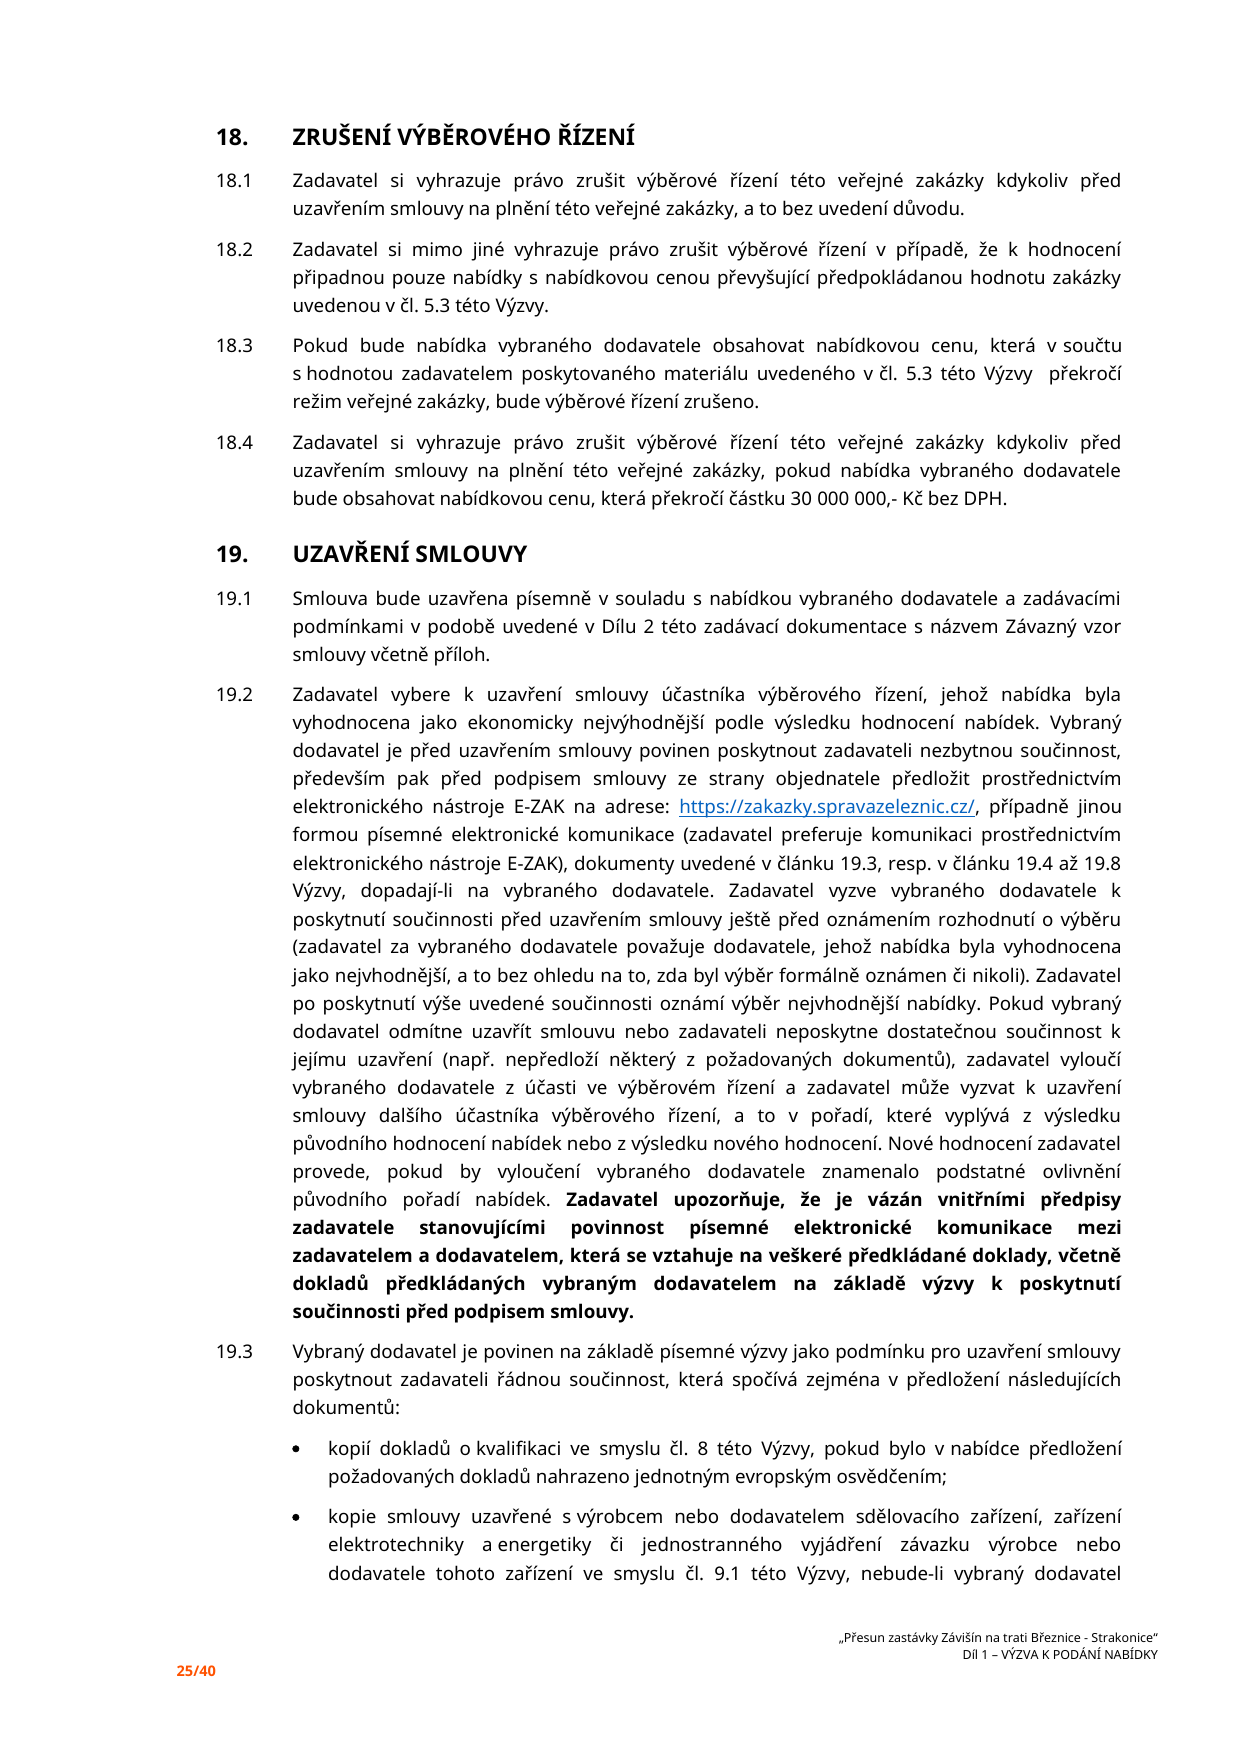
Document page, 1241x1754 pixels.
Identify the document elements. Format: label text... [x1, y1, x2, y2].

text Pokud bude nabídka vybraného dodavatele obsahovat nabídkovou cenu, která v součtu s hodnotou zadavatelem poskytovaného materiálu uvedeného v čl. 5.3 této Výzvy překročí režim veřejné zakázky, bude výběrové řízení zrušeno. [216, 333, 1122, 414]
text Zadavatel si vyhrazuje právo zrušit výběrové řízení této veřejné zakázky kdykoliv před uzavřením smlouvy na plnění této veřejné zakázky, a to bez uvedení důvodu. [216, 167, 1122, 221]
text Zadavatel si vyhrazuje právo zrušit výběrové řízení této veřejné zakázky kdykoliv před uzavřením smlouvy na plnění této veřejné zakázky, pokud nabídka vybraného dodavatele bude obsahovat nabídkovou cenu, která překročí částku 30 000 000,- Kč bez DPH. [216, 429, 1122, 511]
text Smlouva bude uzavřena písemně v souladu s nabídkou vybraného dodavatele a zadávacími podmínkami v podobě uvedené v Dílu 2 této zadávací dokumentace s názvem Závazný vzor smlouvy včetně příloh. [216, 585, 1122, 667]
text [292, 1504, 1122, 1585]
text ZRUŠENÍ VÝBĚROVÉHO ŘÍZENÍ [216, 121, 1122, 152]
text Vybraný dodavatel je povinen na základě písemné výzvy jako podmínku pro uzavření smlouvy poskytnout zadavateli řádnou součinnost, která spočívá zejména v předložení následujících dokumentů: [216, 1339, 1122, 1420]
text UZAVŘENÍ SMLOUVY [216, 538, 1122, 569]
text Zadavatel si mimo jiné vyhrazuje právo zrušit výběrové řízení v případě, že k hodnocení připadnou pouze nabídky s nabídkovou cenou převyšující předpokládanou hodnotu zakázky uvedenou v čl. 5.3 této Výzvy. [216, 236, 1122, 318]
text kopií dokladů o kvalifikaci ve smyslu čl. 8 této Výzvy, pokud bylo v nabídce předložení požadovaných dokladů nahrazeno jednotným evropským osvědčením; [292, 1435, 1122, 1489]
text Zadavatel vybere k uzavření smlouvy účastníka výběrového řízení, jehož nabídka byla vyhodnocena jako ekonomicky nejvýhodnější podle výsledku hodnocení nabídek. Vybraný dodavatel je před uzavřením smlouvy povinen poskytnout zadavateli nezbytnou součinnost, především pak před podpisem smlouvy ze strany objednatele předložit prostřednictvím elektronického nástroje E-ZAK na adrese: https://zakazky.spravazeleznic.cz/, případně jinou formou písemné elektronické komunikace (zadavatel preferuje komunikaci prostřednictvím elektronického nástroje E-ZAK), dokumenty uvedené v článku 19.3, resp. v článku 19.4 až 19.8 Výzvy, dopadají-li na vybraného dodavatele. Zadavatel vyzve vybraného dodavatele k poskytnutí součinnosti před uzavřením smlouvy ještě před oznámením rozhodnutí o výběru (zadavatel za vybraného dodavatele považuje dodavatele, jehož nabídka byla vyhodnocena jako nejvhodnější, a to bez ohledu na to, zda byl výběr formálně oznámen či nikoli). Zadavatel po poskytnutí výše uvedené součinnosti oznámí výběr nejvhodnější nabídky. Pokud vybraný dodavatel odmítne uzavřít smlouvu nebo zadavateli neposkytne dostatečnou součinnost k jejímu uzavření (např. nepředloží některý z požadovaných dokumentů), zadavatel vyloučí vybraného dodavatele z účasti ve výběrovém řízení a zadavatel může vyzvat k uzavření smlouvy dalšího účastníka výběrového řízení, a to v pořadí, které vyplývá z výsledku původního hodnocení nabídek nebo z výsledku nového hodnocení. Nové hodnocení zadavatel provede, pokud by vyloučení vybraného dodavatele znamenalo podstatné ovlivnění původního pořadí nabídek. Zadavatel upozorňuje, že je vázán vnitřními předpisy zadavatele stanovujícími povinnost písemné elektronické komunikace mezi zadavatelem a dodavatelem, která se vztahuje na veškeré předkládané doklady, včetně dokladů předkládaných vybraným dodavatelem na základě výzvy k poskytnutí součinnosti před podpisem smlouvy. [216, 682, 1122, 1324]
